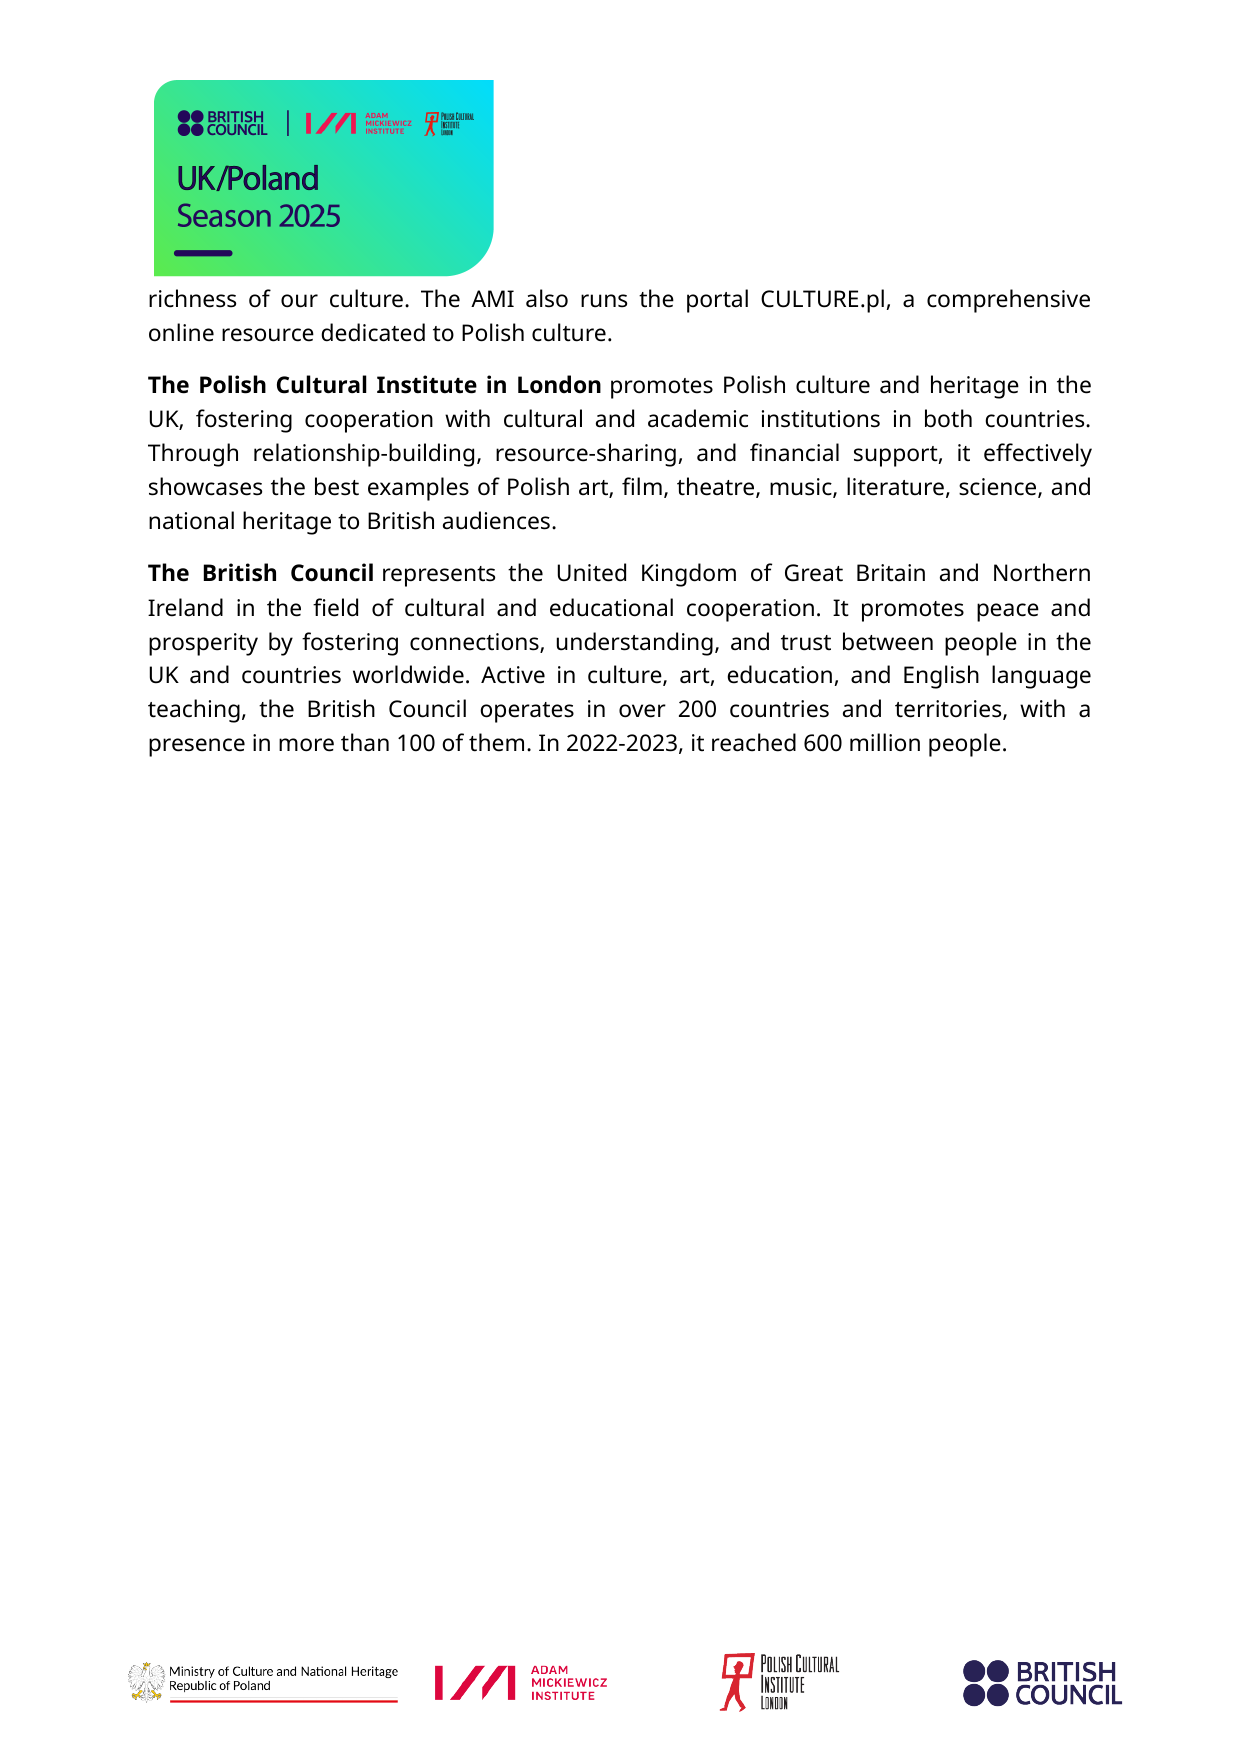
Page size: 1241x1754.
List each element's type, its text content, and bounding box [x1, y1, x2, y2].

text The British Council represents the United Kingdom of Great Britain and Northern Ireland in the field of cultural and educational cooperation. It promotes peace and prosperity by fostering connections, understanding, and trust between people in the UK and countries worldwide. Active in culture, art, education, and English language teaching, the British Council operates in over 200 countries and territories, with a presence in more than 100 of them. In 2022-2023, it reached 600 million people. [148, 555, 1093, 758]
picture [118, 1652, 1123, 1712]
picture [147, 73, 500, 283]
text The Polish Cultural Institute in London promotes Polish culture and heritage in the UK, fostering cooperation with cultural and academic institutions in both countries. Through relationship-building, resource-sharing, and financial support, it effectively showcases the best examples of Polish art, film, theatre, music, literature, science, and national heritage to British audiences. [148, 367, 1093, 536]
